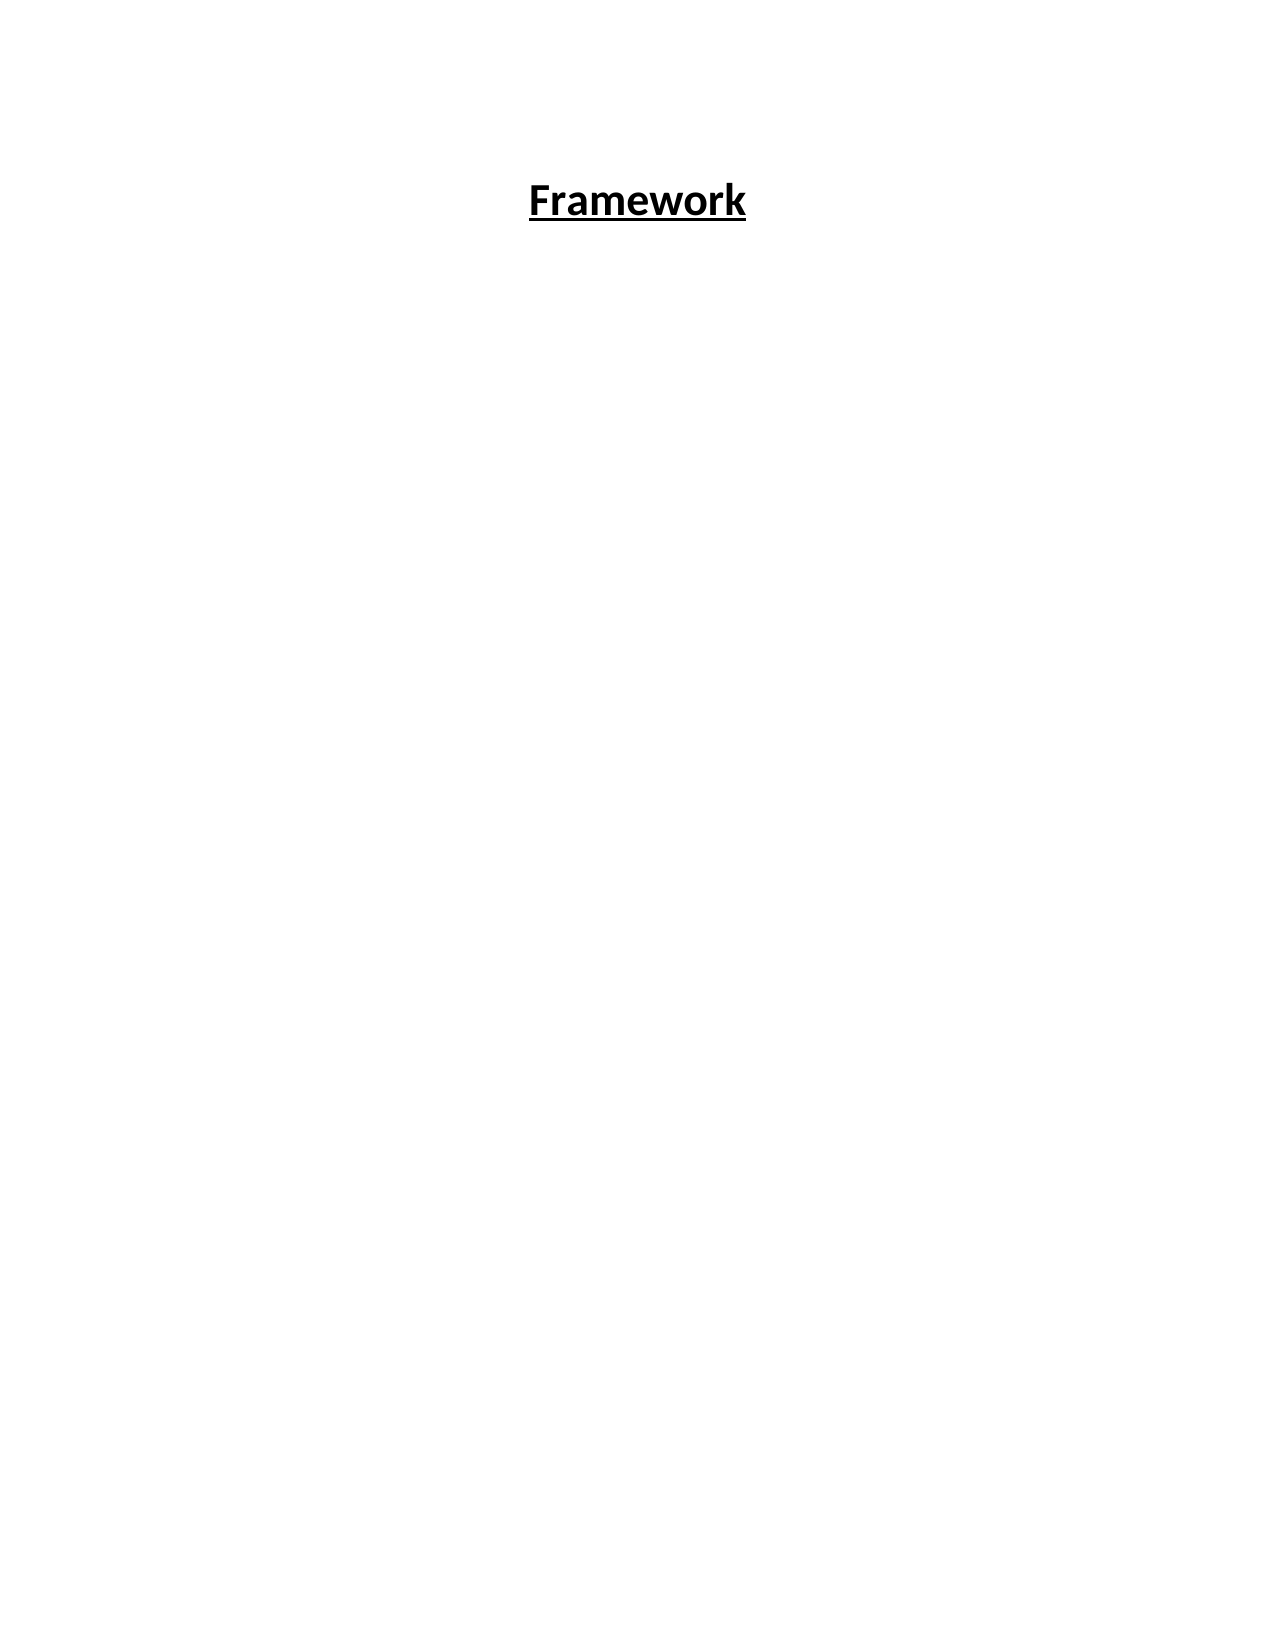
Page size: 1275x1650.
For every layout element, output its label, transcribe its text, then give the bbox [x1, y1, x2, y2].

subtitle Framework [187, 171, 1087, 227]
